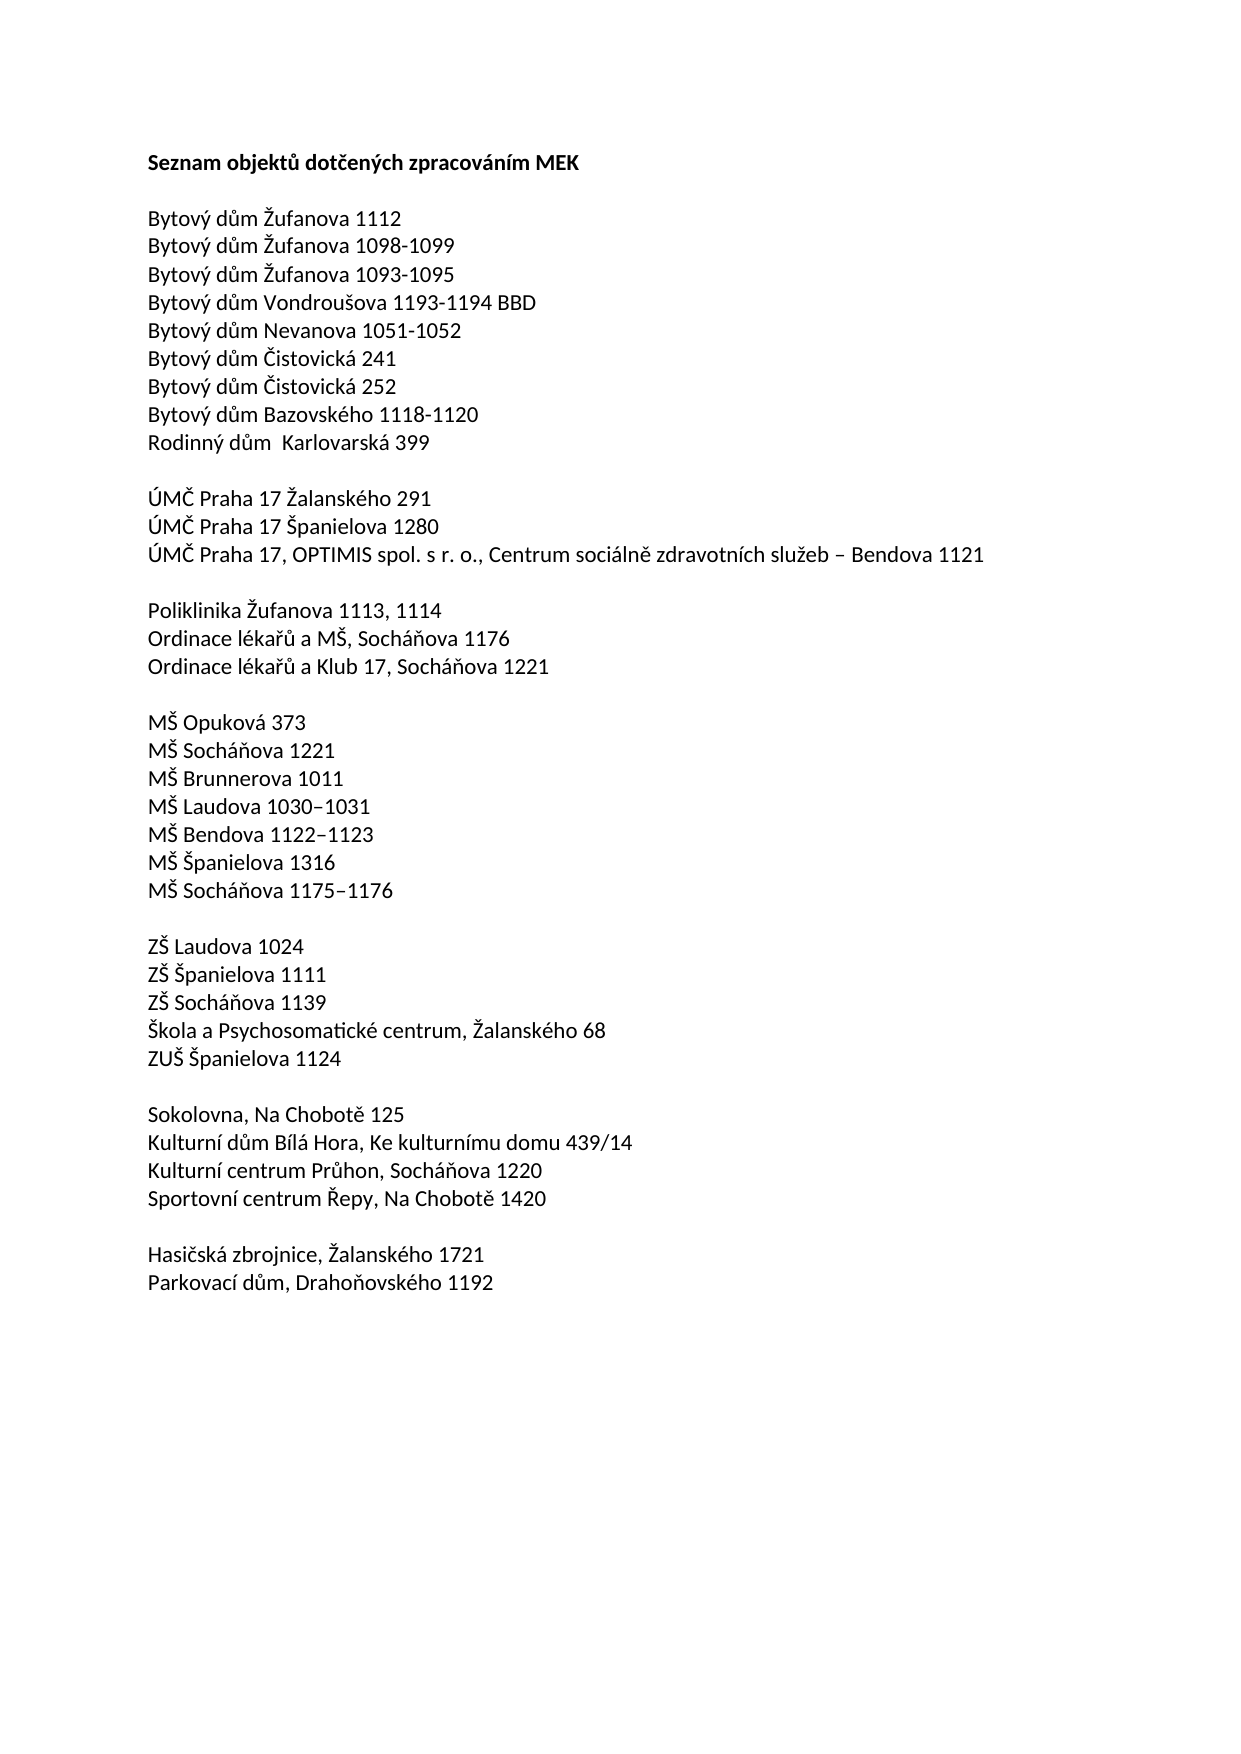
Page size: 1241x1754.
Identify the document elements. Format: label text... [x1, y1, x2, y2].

text Bytový dům Čistovická 241 [148, 344, 1093, 372]
text Kulturní centrum Průhon, Socháňova 1220 [148, 1156, 1093, 1184]
text Bytový dům Vondroušova 1193-1194 BBD [148, 288, 1093, 316]
text Hasičská zbrojnice, Žalanského 1721 [148, 1240, 1093, 1268]
text Rodinný dům Karlovarská 399 [148, 428, 1093, 456]
text ÚMČ Praha 17, OPTIMIS spol. s r. o., Centrum sociálně zdravotních služeb – Bendova 1121 [148, 540, 1093, 568]
text Bytový dům Žufanova 1112 [148, 204, 1093, 232]
text Bytový dům Žufanova 1093-1095 [148, 260, 1093, 288]
text Kulturní dům Bílá Hora, Ke kulturnímu domu 439/14 [148, 1128, 1093, 1156]
text MŠ Brunnerova 1011 [148, 764, 1093, 792]
text ZŠ Laudova 1024 [148, 932, 1093, 960]
text ZŠ Španielova 1111 [148, 960, 1093, 988]
text Parkovací dům, Drahoňovského 1192 [148, 1268, 1093, 1296]
text ÚMČ Praha 17 Žalanského 291 [148, 484, 1093, 512]
text Bytový dům Žufanova 1098-1099 [148, 232, 1093, 260]
text MŠ Socháňova 1175–1176 [148, 876, 1093, 904]
text ÚMČ Praha 17 Španielova 1280 [148, 512, 1093, 540]
text Bytový dům Bazovského 1118-1120 [148, 400, 1093, 428]
text MŠ Opuková 373 [148, 708, 1093, 736]
text MŠ Laudova 1030–1031 [148, 792, 1093, 820]
text Sportovní centrum Řepy, Na Chobotě 1420 [148, 1184, 1093, 1212]
text Sokolovna, Na Chobotě 125 [148, 1100, 1093, 1128]
text Bytový dům Čistovická 252 [148, 372, 1093, 400]
text Seznam objektů dotčených zpracováním MEK [148, 148, 1093, 176]
text Ordinace lékařů a Klub 17, Socháňova 1221 [148, 652, 1093, 680]
text MŠ Bendova 1122–1123 [148, 820, 1093, 848]
text MŠ Španielova 1316 [148, 848, 1093, 876]
text Poliklinika Žufanova 1113, 1114 [148, 596, 1093, 624]
text ZŠ Socháňova 1139 [148, 988, 1093, 1016]
text Škola a Psychosomatické centrum, Žalanského 68 [148, 1016, 1093, 1044]
text Bytový dům Nevanova 1051-1052 [148, 316, 1093, 344]
text ZUŠ Španielova 1124 [148, 1044, 1093, 1072]
text Ordinace lékařů a MŠ, Socháňova 1176 [148, 624, 1093, 652]
text MŠ Socháňova 1221 [148, 736, 1093, 764]
